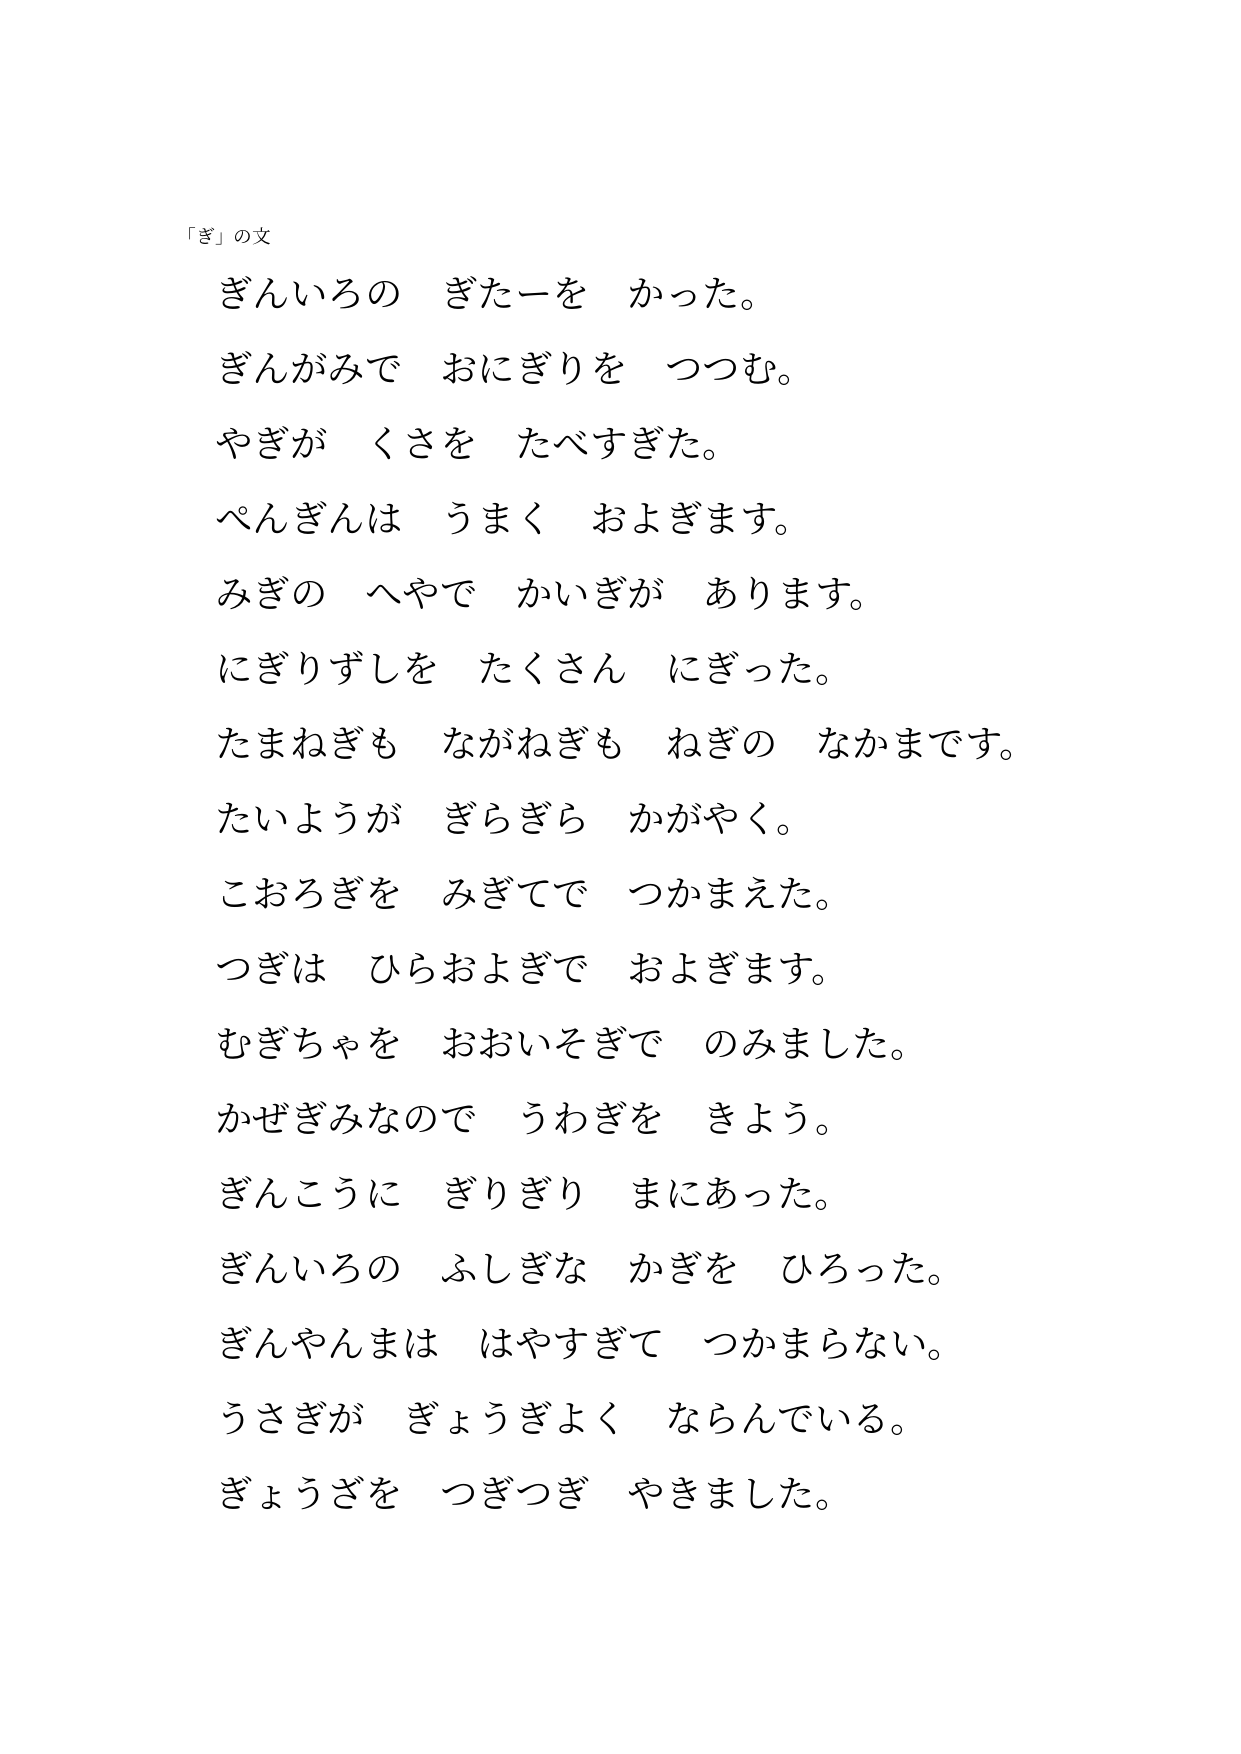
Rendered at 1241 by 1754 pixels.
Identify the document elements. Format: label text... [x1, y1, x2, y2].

text ぎょうざを つぎつぎ やきました。 [177, 1454, 1063, 1529]
text 「ぎ」の文 [177, 217, 1063, 254]
text うさぎが ぎょうぎよく ならんでいる。 [177, 1379, 1063, 1454]
text むぎちゃを おおいそぎで のみました。 [177, 1004, 1063, 1079]
text ぎんこうに ぎりぎり まにあった。 [177, 1154, 1063, 1229]
text ぎんがみで おにぎりを つつむ。 [177, 329, 1063, 404]
text かぜぎみなので うわぎを きよう。 [177, 1079, 1063, 1154]
text こおろぎを みぎてで つかまえた。 [177, 854, 1063, 929]
text やぎが くさを たべすぎた。 [177, 404, 1063, 479]
text みぎの へやで かいぎが あります。 [177, 554, 1063, 629]
text たまねぎも ながねぎも ねぎの なかまです。 [177, 704, 1063, 779]
text にぎりずしを たくさん にぎった。 [177, 629, 1063, 704]
text ぺんぎんは うまく およぎます。 [177, 479, 1063, 554]
text たいようが ぎらぎら かがやく。 [177, 779, 1063, 854]
text ぎんやんまは はやすぎて つかまらない。 [177, 1304, 1063, 1379]
text ぎんいろの ふしぎな かぎを ひろった。 [177, 1229, 1063, 1304]
text つぎは ひらおよぎで およぎます。 [177, 929, 1063, 1004]
text ぎんいろの ぎたーを かった。 [177, 254, 1063, 329]
